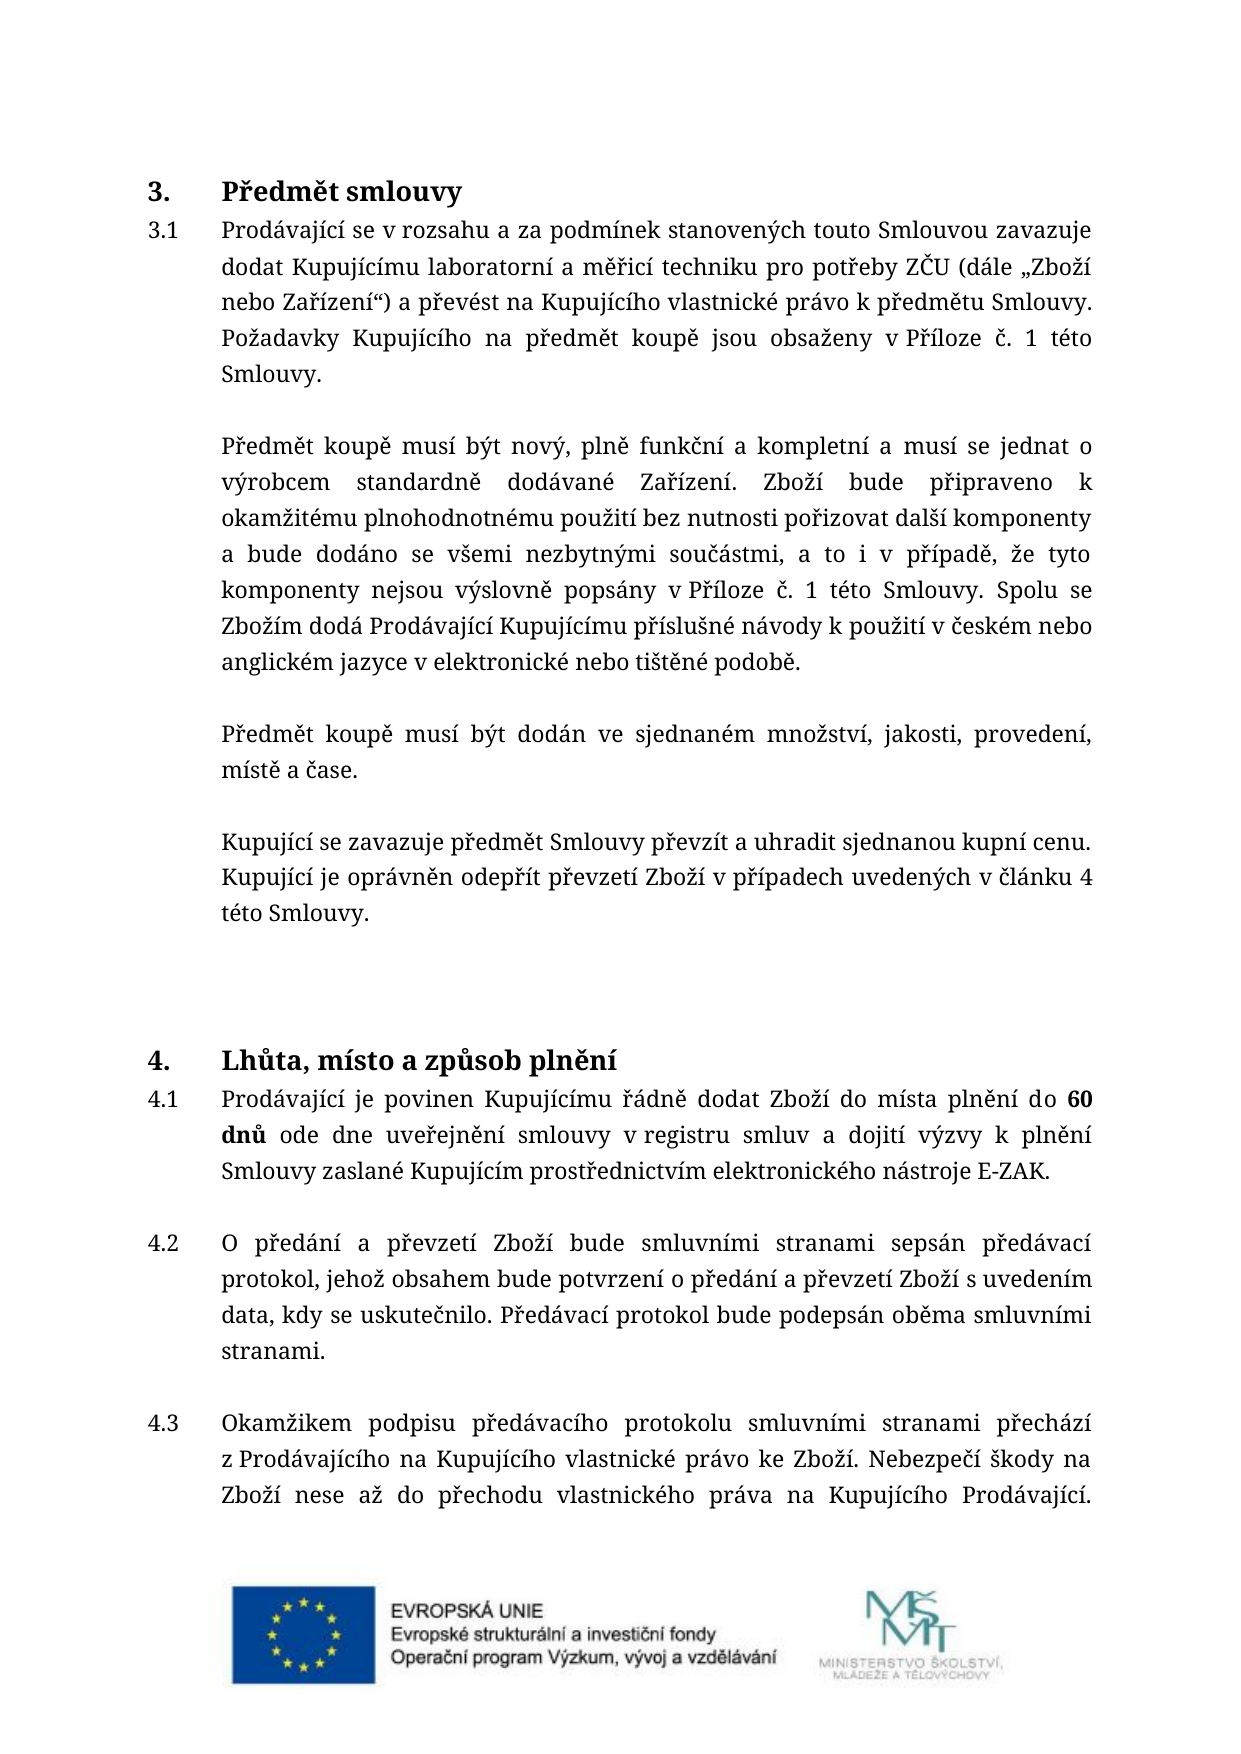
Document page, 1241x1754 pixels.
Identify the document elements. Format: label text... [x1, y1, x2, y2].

text 4.1 Prodávající je povinen Kupujícímu řádně dodat Zboží do místa plnění do 60 dnů ode dne uveřejnění smlouvy v registru smluv a dojití výzvy k plnění Smlouvy zaslané Kupujícím prostřednictvím elektronického nástroje E-ZAK. [148, 1083, 1093, 1187]
text 4. Lhůta, místo a způsob plnění [148, 1041, 1093, 1078]
text Předmět koupě musí být nový, plně funkční a kompletní a musí se jednat o výrobcem standardně dodávané Zařízení. Zboží bude připraveno k okamžitému plnohodnotnému použití bez nutnosti pořizovat další komponenty a bude dodáno se všemi nezbytnými součástmi, a to i v případě, že tyto komponenty nejsou výslovně popsány v Příloze č. 1 této Smlouvy. Spolu se Zbožím dodá Prodávající Kupujícímu příslušné návody k použití v českém nebo anglickém jazyce v elektronické nebo tištěné podobě. [221, 430, 1093, 677]
text 3.1 Prodávající se v rozsahu a za podmínek stanovených touto Smlouvou zavazuje dodat Kupujícímu laboratorní a měřicí techniku pro potřeby ZČU (dále „Zboží nebo Zařízení“) a převést na Kupujícího vlastnické právo k předmětu Smlouvy. Požadavky Kupujícího na předmět koupě jsou obsaženy v Příloze č. 1 této Smlouvy. [148, 214, 1093, 389]
text Předmět koupě musí být dodán ve sjednaném množství, jakosti, provedení, místě a čase. [221, 718, 1093, 785]
picture [160, 1538, 1081, 1720]
text Kupující se zavazuje předmět Smlouvy převzít a uhradit sjednanou kupní cenu. Kupující je oprávněn odepřít převzetí Zboží v případech uvedených v článku 4 této Smlouvy. [221, 825, 1093, 928]
text 3. Předmět smlouvy [148, 172, 1093, 209]
text 4.2 O předání a převzetí Zboží bude smluvními stranami sepsán předávací protokol, jehož obsahem bude potvrzení o předání a převzetí Zboží s uvedením data, kdy se uskutečnilo. Předávací protokol bude podepsán oběma smluvními stranami. [148, 1227, 1093, 1366]
